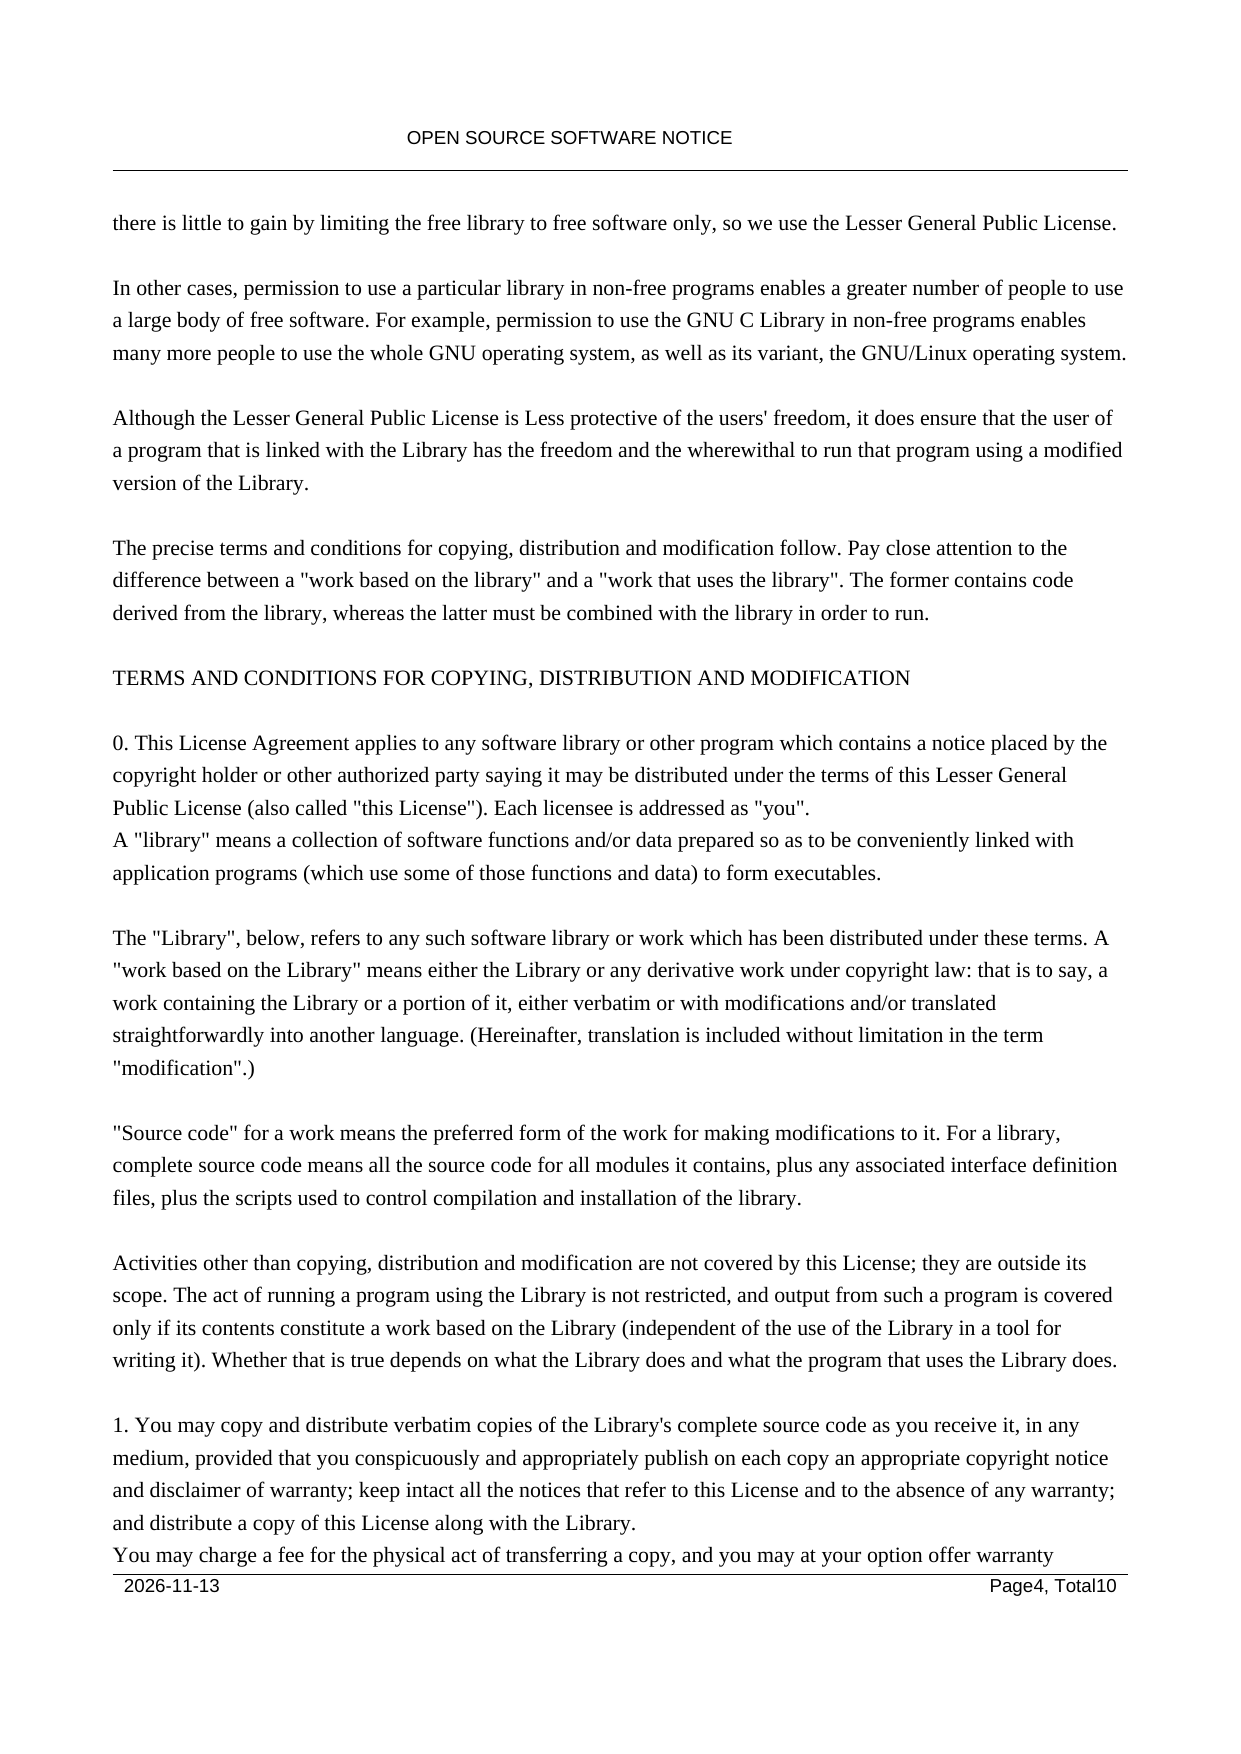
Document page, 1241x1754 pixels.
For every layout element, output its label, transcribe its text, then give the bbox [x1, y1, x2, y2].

text A "library" means a collection of software functions and/or data prepared so as to be conveniently linked with application programs (which use some of those functions and data) to form executables. [112, 824, 1128, 889]
text The precise terms and conditions for copying, distribution and modification follow. Pay close attention to the difference between a "work based on the library" and a "work that uses the library". The former contains code derived from the library, whereas the latter must be combined with the library in order to run. [112, 531, 1128, 629]
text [112, 1539, 1128, 1571]
text Although the Lesser General Public License is Less protective of the users' freedom, it does ensure that the user of a program that is linked with the Library has the freedom and the wherewithal to run that program using a modified version of the Library. [112, 401, 1128, 499]
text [112, 206, 1128, 239]
text Activities other than copying, distribution and modification are not covered by this License; they are outside its scope. The act of running a program using the Library is not restricted, and output from such a program is covered only if its contents constitute a work based on the Library (independent of the use of the Library in a tool for writing it). Whether that is true depends on what the Library does and what the program that uses the Library does. [112, 1246, 1128, 1376]
text The "Library", below, refers to any such software library or work which has been distributed under these terms. A "work based on the Library" means either the Library or any derivative work under copyright law: that is to say, a work containing the Library or a portion of it, either verbatim or with modifications and/or translated straightforwardly into another language. (Hereinafter, translation is included without limitation in the term "modification".) [112, 921, 1128, 1084]
text 1. You may copy and distribute verbatim copies of the Library's complete source code as you receive it, in any medium, provided that you conspicuously and appropriately publish on each copy an appropriate copyright notice and disclaimer of warranty; keep intact all the notices that refer to this License and to the absence of any warranty; and distribute a copy of this License along with the Library. [112, 1409, 1128, 1539]
text 0. This License Agreement applies to any software library or other program which contains a notice placed by the copyright holder or other authorized party saying it may be distributed under the terms of this Lesser General Public License (also called "this License"). Each licensee is addressed as "you". [112, 726, 1128, 824]
text In other cases, permission to use a particular library in non-free programs enables a greater number of people to use a large body of free software. For example, permission to use the GNU C Library in non-free programs enables many more people to use the whole GNU operating system, as well as its variant, the GNU/Linux operating system. [112, 271, 1128, 369]
text "Source code" for a work means the preferred form of the work for making modifications to it. For a library, complete source code means all the source code for all modules it contains, plus any associated interface definition files, plus the scripts used to control compilation and installation of the library. [112, 1116, 1128, 1214]
text TERMS AND CONDITIONS FOR COPYING, DISTRIBUTION AND MODIFICATION [112, 661, 1128, 694]
